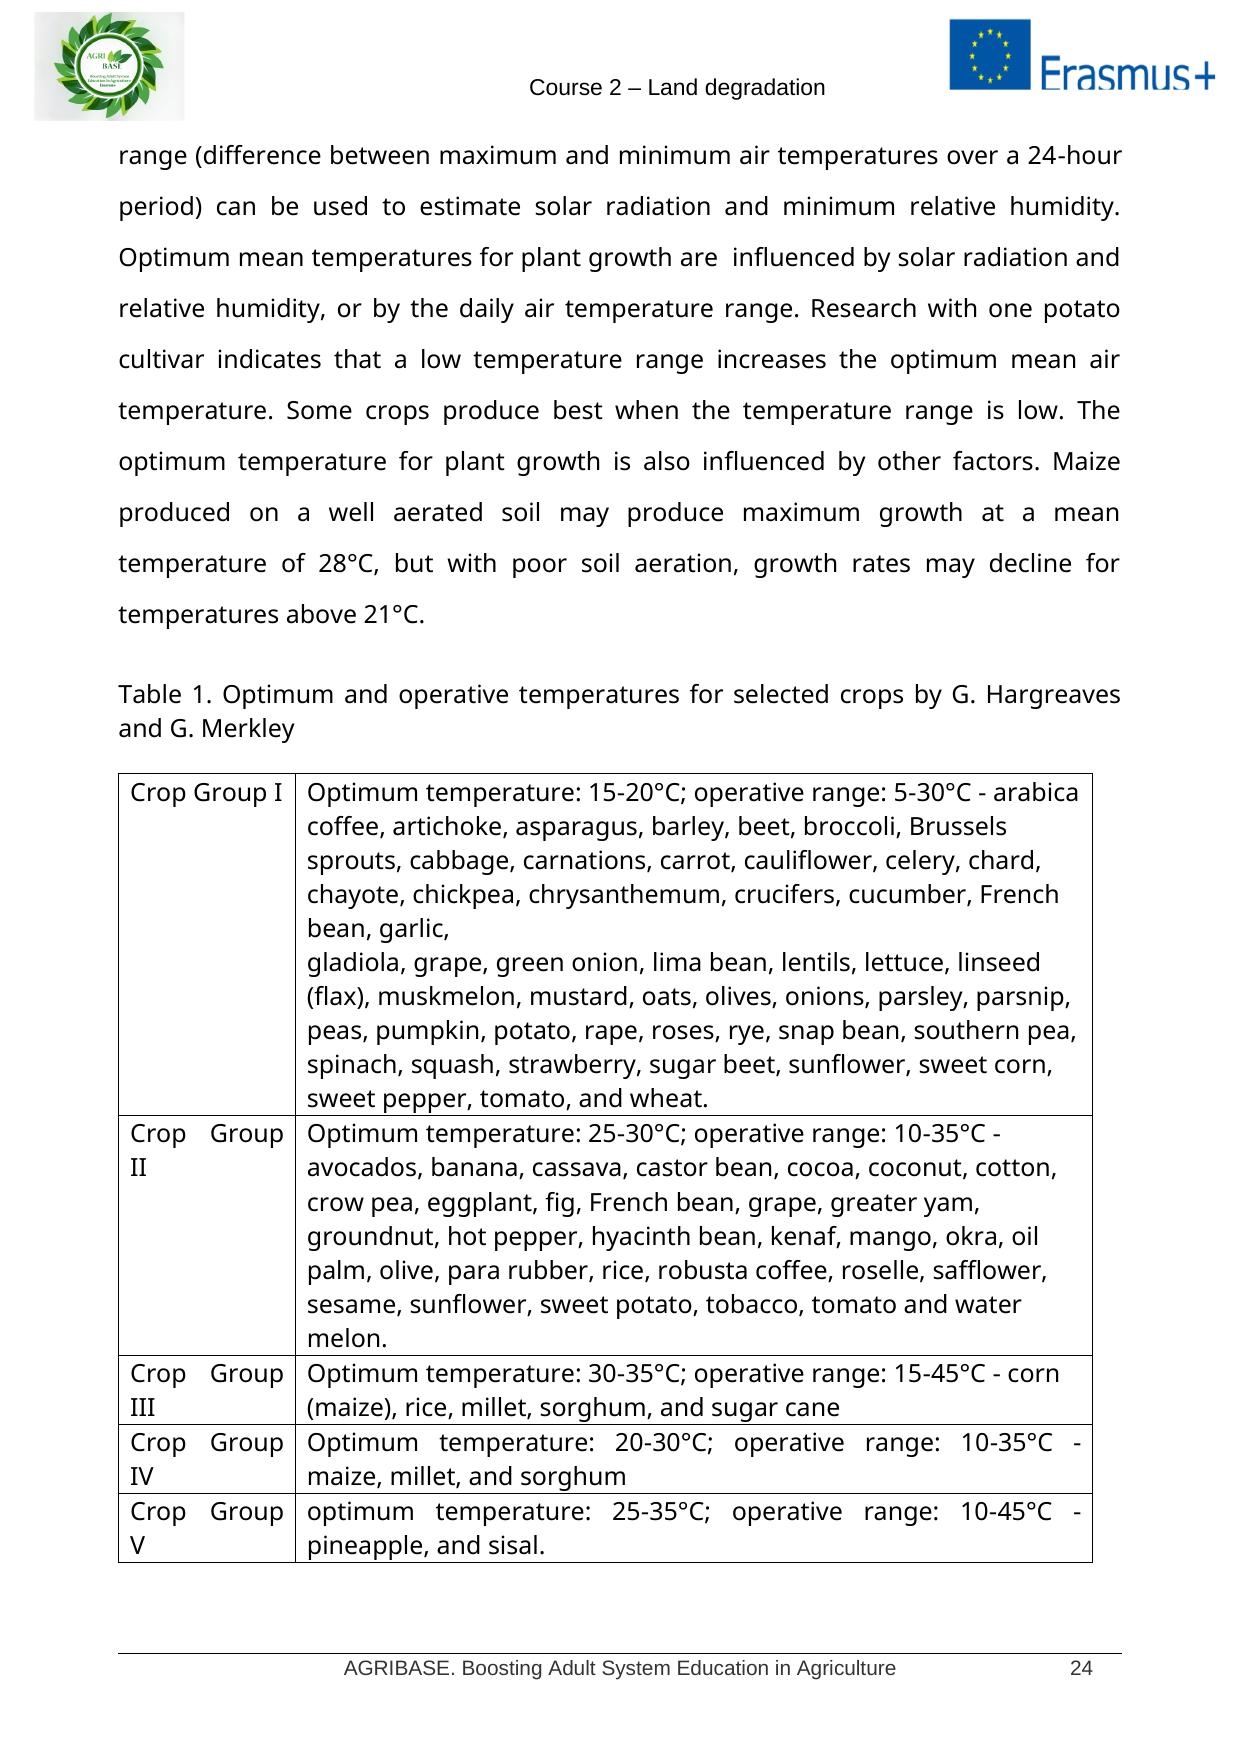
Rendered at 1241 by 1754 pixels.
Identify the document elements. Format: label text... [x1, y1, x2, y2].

table_cell Optimum temperature: 25‐30°C; operative range: 10‐35°C ‐ avocados, banana, cassava, castor bean, cocoa, coconut, cotton, crow pea, eggplant, fig, French bean, grape, greater yam, groundnut, hot pepper, hyacinth bean, kenaf, mango, okra, oil palm, olive, para rubber, rice, robusta coffee, roselle, safflower, sesame, sunflower, sweet potato, tobacco, tomato and water melon. [296, 1116, 1092, 1354]
text Table 1. Optimum and operative temperatures for selected crops by G. Hargreaves and G. Merkley [118, 676, 1122, 744]
table_header Crop Group I [119, 774, 295, 1115]
table_cell optimum temperature: 25‐35°C; operative range: 10‐45°C ‐ pineapple, and sisal. [296, 1494, 1092, 1562]
table_cell Optimum temperature: 20‐30°C; operative range: 10‐35°C ‐ maize, millet, and sorghum [296, 1425, 1092, 1493]
table_cell Optimum temperature: 30‐35°C; operative range: 15‐45°C ‐ corn (maize), rice, millet, sorghum, and sugar cane [296, 1356, 1092, 1424]
table_cell Crop Group III [119, 1356, 295, 1424]
table_cell Crop Group II [119, 1116, 295, 1354]
text range (difference between maximum and minimum air temperatures over a 24‐hour period) can be used to estimate solar radiation and minimum relative humidity. Optimum mean temperatures for plant growth are influenced by solar radiation and relative humidity, or by the daily air temperature range. Research with one potato cultivar indicates that a low temperature range increases the optimum mean air temperature. Some crops produce best when the temperature range is low. The optimum temperature for plant growth is also influenced by other factors. Maize produced on a well aerated soil may produce maximum growth at a mean temperature of 28°C, but with poor soil aeration, growth rates may decline for temperatures above 21°C. [118, 137, 1122, 631]
table_cell Crop Group V [119, 1494, 295, 1562]
table_header Optimum temperature: 15‐20°C; operative range: 5‐30°C ‐ arabica coffee, artichoke, asparagus, barley, beet, broccoli, Brussels sprouts, cabbage, carnations, carrot, cauliflower, celery, chard, chayote, chickpea, chrysanthemum, crucifers, cucumber, French bean, garlic, gladiola, grape, green onion, lima bean, lentils, lettuce, linseed (flax), muskmelon, mustard, oats, olives, onions, parsley, parsnip, peas, pumpkin, potato, rape, roses, rye, snap bean, southern pea, spinach, squash, strawberry, sugar beet, sunflower, sweet corn, sweet pepper, tomato, and wheat. [296, 774, 1092, 1115]
table_cell Crop Group IV [119, 1425, 295, 1493]
picture [34, 12, 185, 121]
picture [946, 17, 1215, 90]
